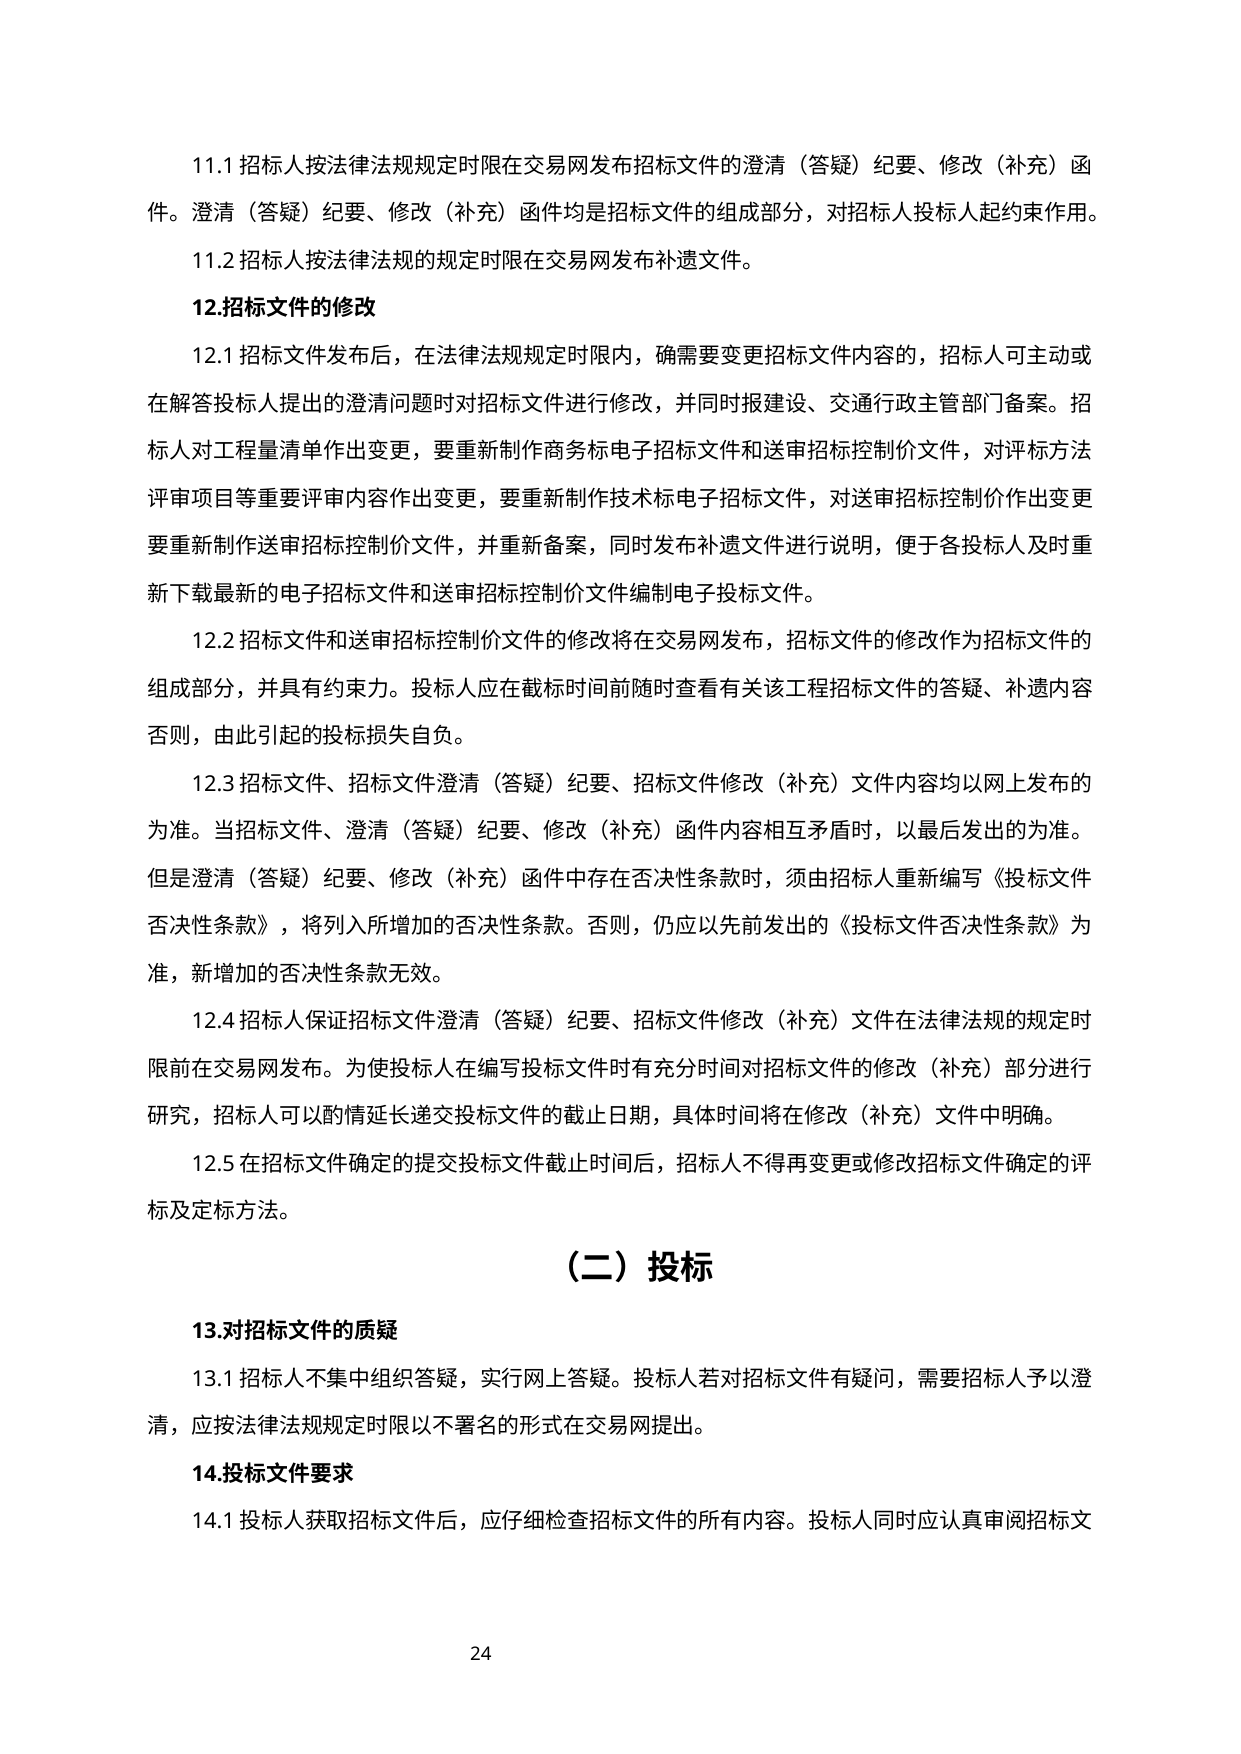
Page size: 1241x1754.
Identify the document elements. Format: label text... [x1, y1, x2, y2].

text 13.1招标人不集中组织答疑，实行网上答疑。投标人若对招标文件有疑问，需要招标人予以澄清，应按法律法规规定时限以不署名的形式在交易网提出。 [148, 1361, 1093, 1440]
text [148, 1503, 1093, 1535]
text 12.1招标文件发布后，在法律法规规定时限内，确需要变更招标文件内容的，招标人可主动或在解答投标人提出的澄清问题时对招标文件进行修改，并同时报建设、交通行政主管部门备案。招标人对工程量清单作出变更，要重新制作商务标电子招标文件和送审招标控制价文件，对评标方法、评审项目等重要评审内容作出变更，要重新制作技术标电子招标文件，对送审招标控制价作出变更，要重新制作送审招标控制价文件，并重新备案，同时发布补遗文件进行说明，便于各投标人及时重新下载最新的电子招标文件和送审招标控制价文件编制电子投标文件。 [148, 338, 1093, 607]
text 12.2招标文件和送审招标控制价文件的修改将在交易网发布，招标文件的修改作为招标文件的组成部分，并具有约束力。投标人应在截标时间前随时查看有关该工程招标文件的答疑、补遗内容。否则，由此引起的投标损失自负。 [148, 623, 1093, 750]
text 11.2招标人按法律法规的规定时限在交易网发布补遗文件。 [148, 243, 1093, 274]
text 11.1招标人按法律法规规定时限在交易网发布招标文件的澄清（答疑）纪要、修改（补充）函件。澄清（答疑）纪要、修改（补充）函件均是招标文件的组成部分，对招标人投标人起约束作用。 [148, 148, 1093, 227]
text 13.对招标文件的质疑 [148, 1313, 1093, 1345]
text 12.招标文件的修改 [148, 290, 1093, 322]
text 12.3招标文件、招标文件澄清（答疑）纪要、招标文件修改（补充）文件内容均以网上发布的为准。当招标文件、澄清（答疑）纪要、修改（补充）函件内容相互矛盾时，以最后发出的为准。但是澄清（答疑）纪要、修改（补充）函件中存在否决性条款时，须由招标人重新编写《投标文件否决性条款》，将列入所增加的否决性条款。否则，仍应以先前发出的《投标文件否决性条款》为准，新增加的否决性条款无效。 [148, 766, 1093, 987]
subtitle （二）投标 [168, 1241, 1093, 1289]
text 14.投标文件要求 [148, 1456, 1093, 1488]
text 12.5在招标文件确定的提交投标文件截止时间后，招标人不得再变更或修改招标文件确定的评标及定标方法。 [148, 1146, 1093, 1225]
text 12.4招标人保证招标文件澄清（答疑）纪要、招标文件修改（补充）文件在法律法规的规定时限前在交易网发布。为使投标人在编写投标文件时有充分时间对招标文件的修改（补充）部分进行研究，招标人可以酌情延长递交投标文件的截止日期，具体时间将在修改（补充）文件中明确。 [148, 1003, 1093, 1130]
